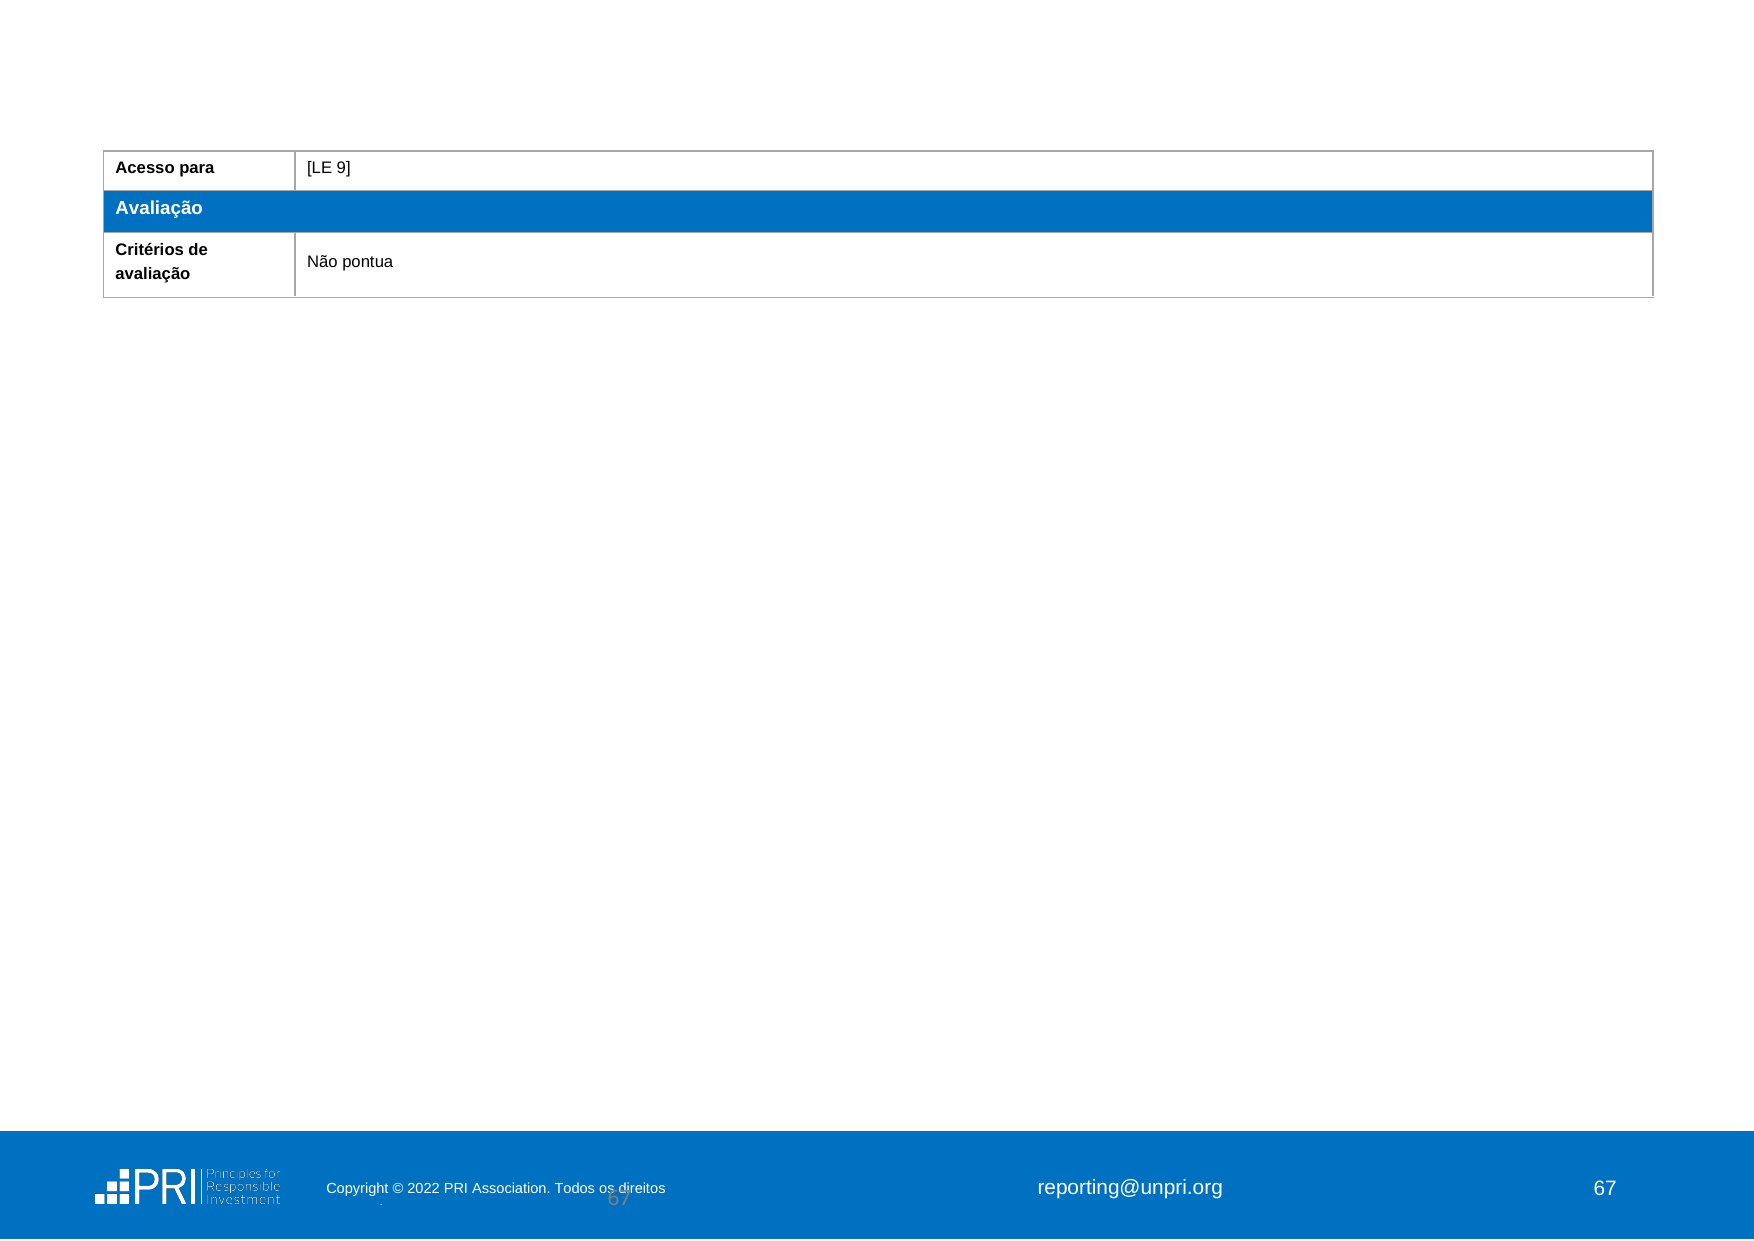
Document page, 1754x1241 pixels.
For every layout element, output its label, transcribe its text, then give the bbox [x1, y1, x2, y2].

table_cell Critérios de avaliação [104, 233, 294, 296]
table_cell Avaliação [104, 191, 1652, 232]
table_cell [LE 9] [296, 152, 1652, 190]
table_cell Acesso para [104, 152, 294, 190]
picture [92, 1166, 282, 1207]
table_cell Não pontua [296, 233, 1652, 296]
